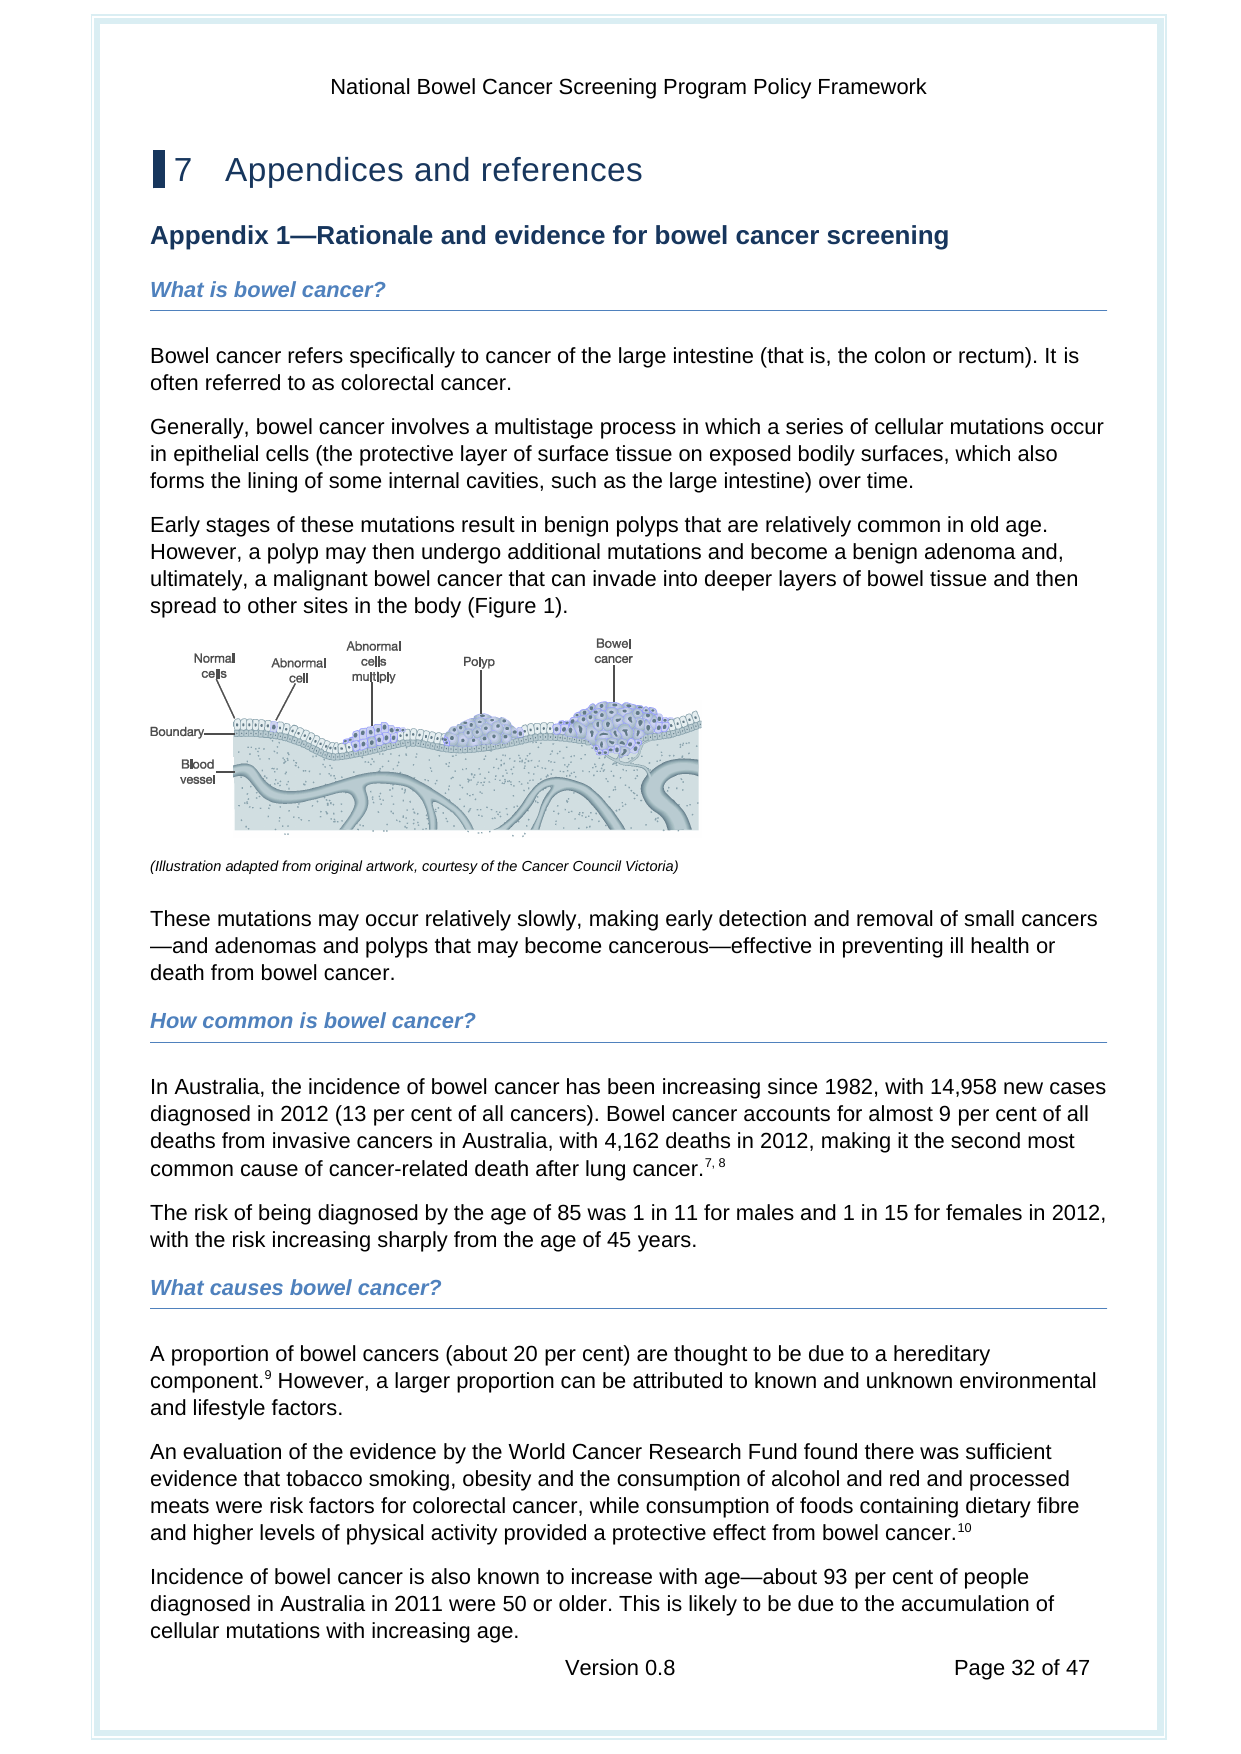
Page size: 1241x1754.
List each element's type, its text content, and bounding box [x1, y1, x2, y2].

subtitle How common is bowel cancer? [150, 1008, 1107, 1042]
text In Australia, the incidence of bowel cancer has been increasing since 1982, with 14,958 new cases diagnosed in 2012 (13 per cent of all cancers). Bowel cancer accounts for almost 9 per cent of all deaths from invasive cancers in Australia, with 4,162 deaths in 2012, making it the second most common cause of cancer-related death after lung cancer.7, 8 [150, 1074, 1107, 1181]
text Early stages of these mutations result in benign polyps that are relatively common in old age. However, a polyp may then undergo additional mutations and become a benign adenoma and, ultimately, a malignant bowel cancer that can invade into deeper layers of bowel tissue and then spread to other sites in the body (Figure 1). [150, 512, 1107, 619]
text The risk of being diagnosed by the age of 85 was 1 in 11 for males and 1 in 15 for females in 2012, with the risk increasing sharply from the age of 45 years. [150, 1199, 1107, 1252]
text Generally, bowel cancer involves a multistage process in which a series of cellular mutations occur in epithelial cells (the protective layer of surface tissue on exposed bodily surfaces, which also forms the lining of some internal cavities, such as the large intestine) over time. [150, 414, 1107, 493]
text An evaluation of the evidence by the World Cancer Research Fund found there was sufficient evidence that tobacco smoking, obesity and the consumption of alcohol and red and processed meats were risk factors for colorectal cancer, while consumption of foods containing dietary fibre and higher levels of physical activity provided a protective effect from bowel cancer.10 [150, 1439, 1107, 1545]
text Incidence of bowel cancer is also known to increase with age—about 93 per cent of people diagnosed in Australia in 2011 were 50 or older. This is likely to be due to the accumulation of cellular mutations with increasing age. [150, 1564, 1107, 1644]
text Bowel cancer refers specifically to cancer of the large intestine (that is, the colon or rectum). It is often referred to as colorectal cancer. [150, 343, 1107, 395]
subtitle What is bowel cancer? [150, 277, 1107, 310]
subtitle Appendix 1—Rationale and evidence for bowel cancer screening [150, 220, 1107, 249]
subtitle Appendices and references [165, 150, 1107, 188]
text (Illustration adapted from original artwork, courtesy of the Cancer Council Victoria) [150, 856, 1107, 875]
subtitle What causes bowel cancer? [150, 1275, 1107, 1308]
text These mutations may occur relatively slowly, making early detection and removal of small cancers—and adenomas and polyps that may become cancerous—effective in preventing ill health or death from bowel cancer. [150, 906, 1107, 986]
text A proportion of bowel cancers (about 20 per cent) are thought to be due to a hereditary component.9 However, a larger proportion can be attributed to known and unknown environmental and lifestyle factors. [150, 1340, 1107, 1420]
